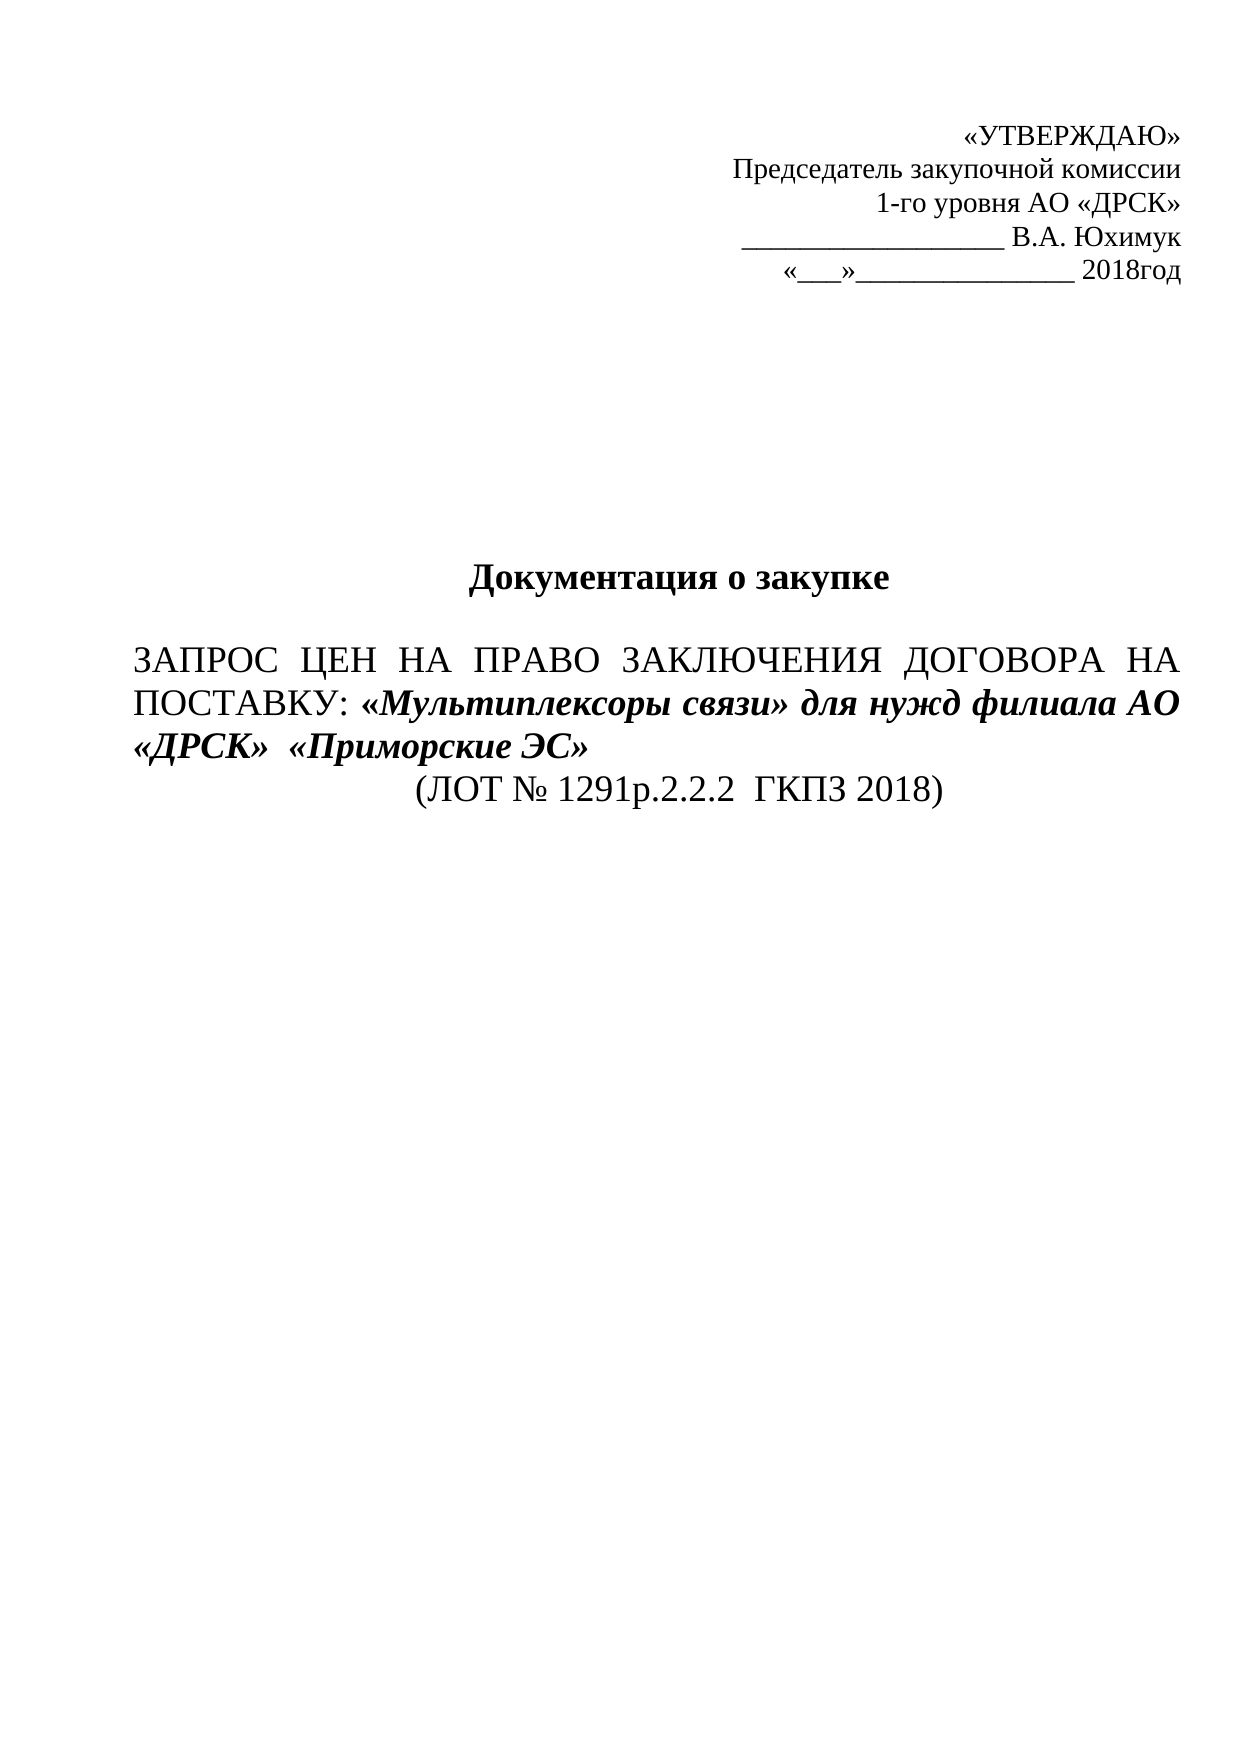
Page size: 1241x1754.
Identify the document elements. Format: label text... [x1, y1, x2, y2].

text (ЛОТ № 1291р.2.2.2 ГКПЗ 2018) [118, 766, 1181, 809]
text Документация о закупке [118, 554, 1181, 597]
list ЗАПРОС ЦЕН НА ПРАВО ЗАКЛЮЧЕНИЯ ДОГОВОРА НА ПОСТАВКУ: «Мультиплексоры связи» для нужд филиала АО «ДРСК» «Приморские ЭС» [133, 637, 1181, 766]
text «___»_______________ 2018год [604, 252, 1181, 286]
text «УТВЕРЖДАЮ» [604, 118, 1181, 152]
text Председатель закупочной комиссии [604, 152, 1181, 185]
text __________________ В.А. Юхимук [604, 219, 1181, 252]
text 1-го уровня АО «ДРСК» [604, 185, 1181, 219]
